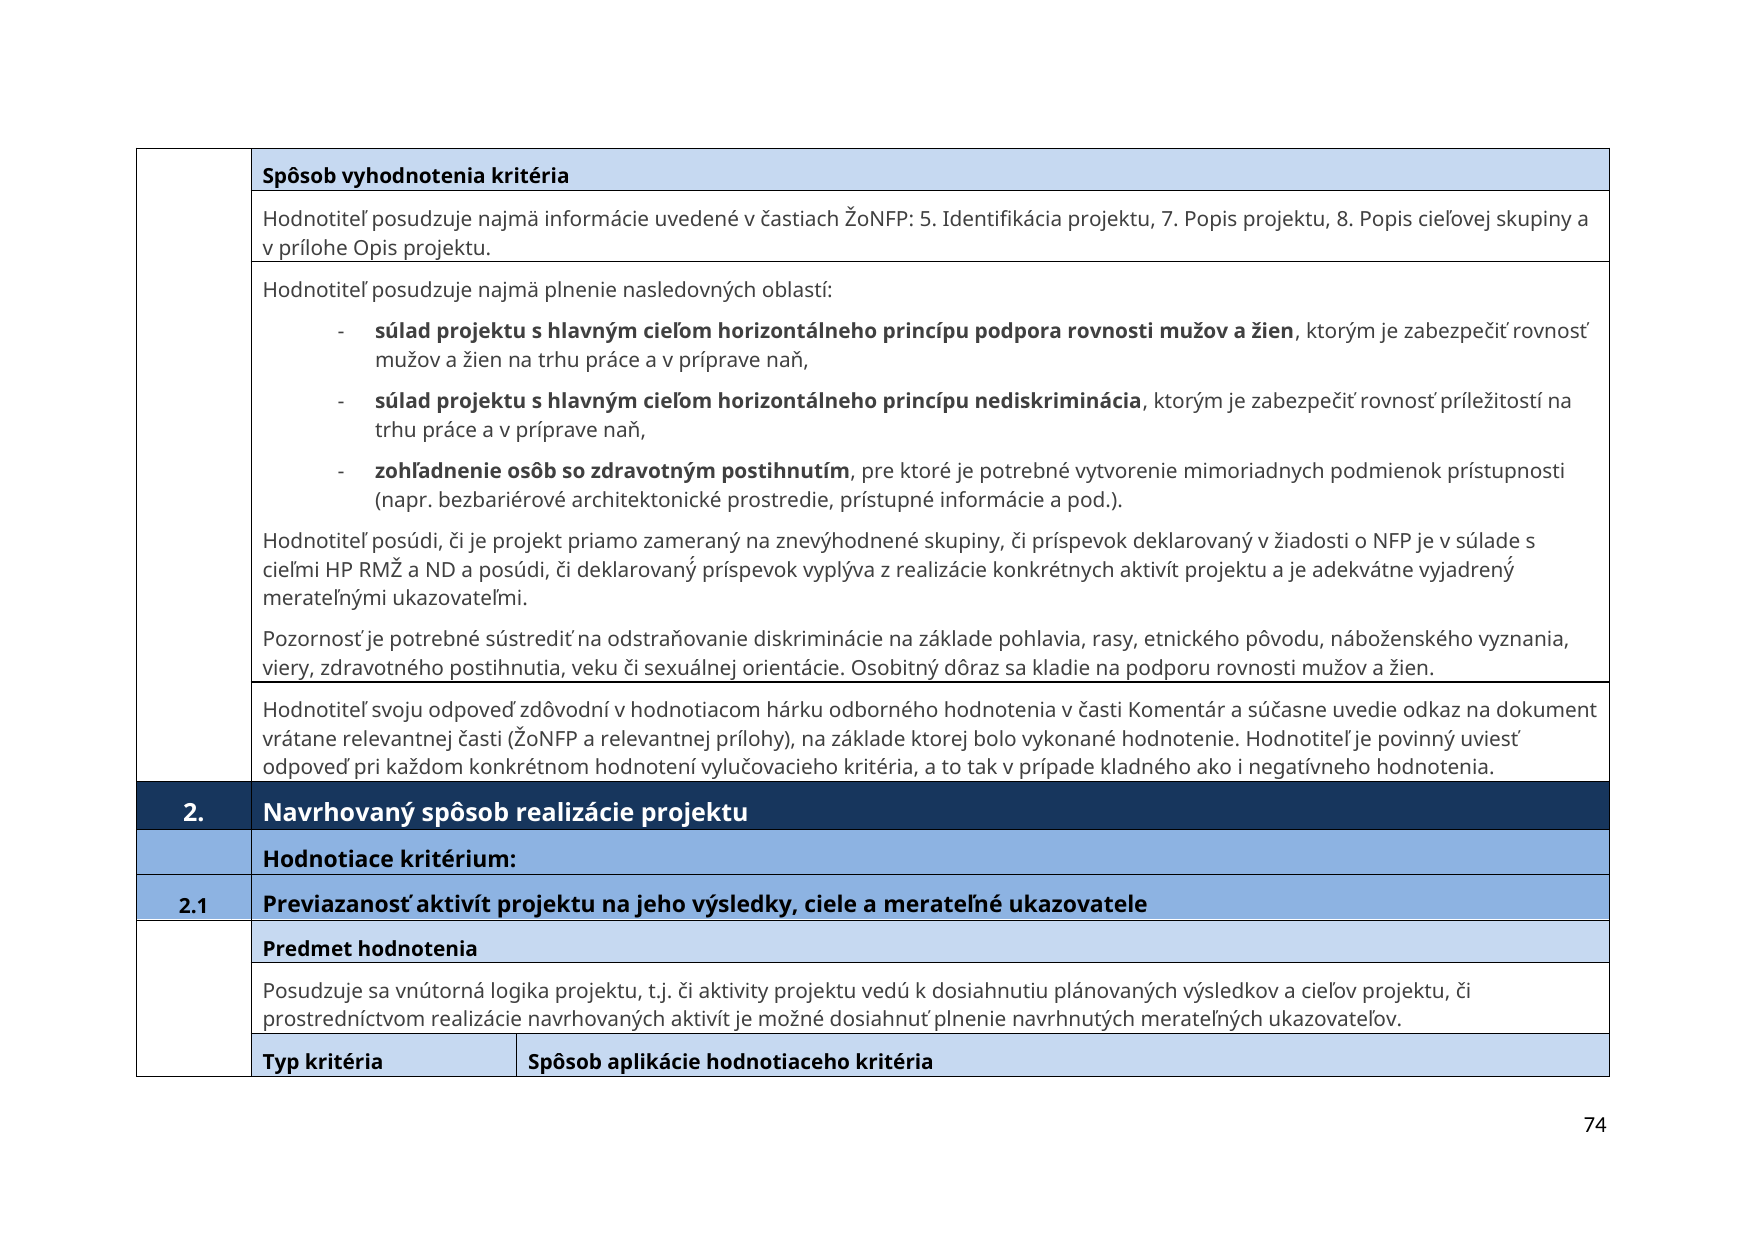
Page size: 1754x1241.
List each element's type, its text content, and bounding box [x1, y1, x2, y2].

table_cell Previazanosť aktivít projektu na jeho výsledky, ciele a merateľné ukazovatele [252, 875, 1609, 919]
table_cell Navrhovaný spôsob realizácie projektu [252, 782, 1609, 829]
table_cell Spôsob aplikácie hodnotiaceho kritéria [517, 1034, 1609, 1076]
table_cell Typ kritéria [252, 1034, 516, 1076]
table_cell Predmet hodnotenia [252, 921, 1609, 962]
table_cell Hodnotiteľ svoju odpoveď zdôvodní v hodnotiacom hárku odborného hodnotenia v časti Komentár a súčasne uvedie odkaz na dokument vrátane relevantnej časti (ŽoNFP a relevantnej prílohy), na základe ktorej bolo vykonané hodnotenie. Hodnotiteľ je povinný uviesť odpoveď pri každom konkrétnom hodnotení vylučovacieho kritéria, a to tak v prípade kladného ako i negatívneho hodnotenia. [252, 683, 1609, 781]
table_cell Posudzuje sa vnútorná logika projektu, t.j. či aktivity projektu vedú k dosiahnutiu plánovaných výsledkov a cieľov projektu, či prostredníctvom realizácie navrhovaných aktivít je možné dosiahnuť plnenie navrhnutých merateľných ukazovateľov. [252, 963, 1609, 1033]
table_cell Hodnotiteľ posudzuje najmä plnenie nasledovných oblastí: súlad projektu s hlavným cieľom horizontálneho princípu podpora rovnosti mužov a žien, ktorým je zabezpečiť rovnosť mužov a žien na trhu práce a v príprave naň, súlad projektu s hlavným cieľom horizontálneho princípu nediskriminácia, ktorým je zabezpečiť rovnosť príležitostí na trhu práce a v príprave naň, zohľadnenie osôb so zdravotným postihnutím, pre ktoré je potrebné vytvorenie mimoriadnych podmienok prístupnosti (napr. bezbariérové architektonické prostredie, prístupné informácie a pod.). Hodnotiteľ posúdi, či je projekt priamo zameraný na znevýhodnené skupiny, či príspevok deklarovaný v žiadosti o NFP je v súlade s cieľmi HP RMŽ a ND a posúdi, či deklarovaný́ príspevok vyplýva z realizácie konkrétnych aktivít projektu a je adekvátne vyjadrený́ merateľnými ukazovateľmi. Pozornosť je potrebné sústrediť na odstraňovanie diskriminácie na základe pohlavia, rasy, etnického pôvodu, náboženského vyznania, viery, zdravotného postihnutia, veku či sexuálnej orientácie. Osobitný dôraz sa kladie na podporu rovnosti mužov a žien. [252, 262, 1609, 681]
table_cell [137, 921, 251, 1076]
table_cell [137, 830, 251, 874]
table_cell Hodnotiace kritérium: [252, 830, 1609, 874]
table_cell 2. [137, 782, 251, 829]
table_cell 2.1 [137, 875, 251, 919]
table_cell Spôsob vyhodnotenia kritéria [252, 149, 1609, 190]
table_cell Hodnotiteľ posudzuje najmä informácie uvedené v častiach ŽoNFP: 5. Identifikácia projektu, 7. Popis projektu, 8. Popis cieľovej skupiny a v prílohe Opis projektu. [252, 191, 1609, 261]
